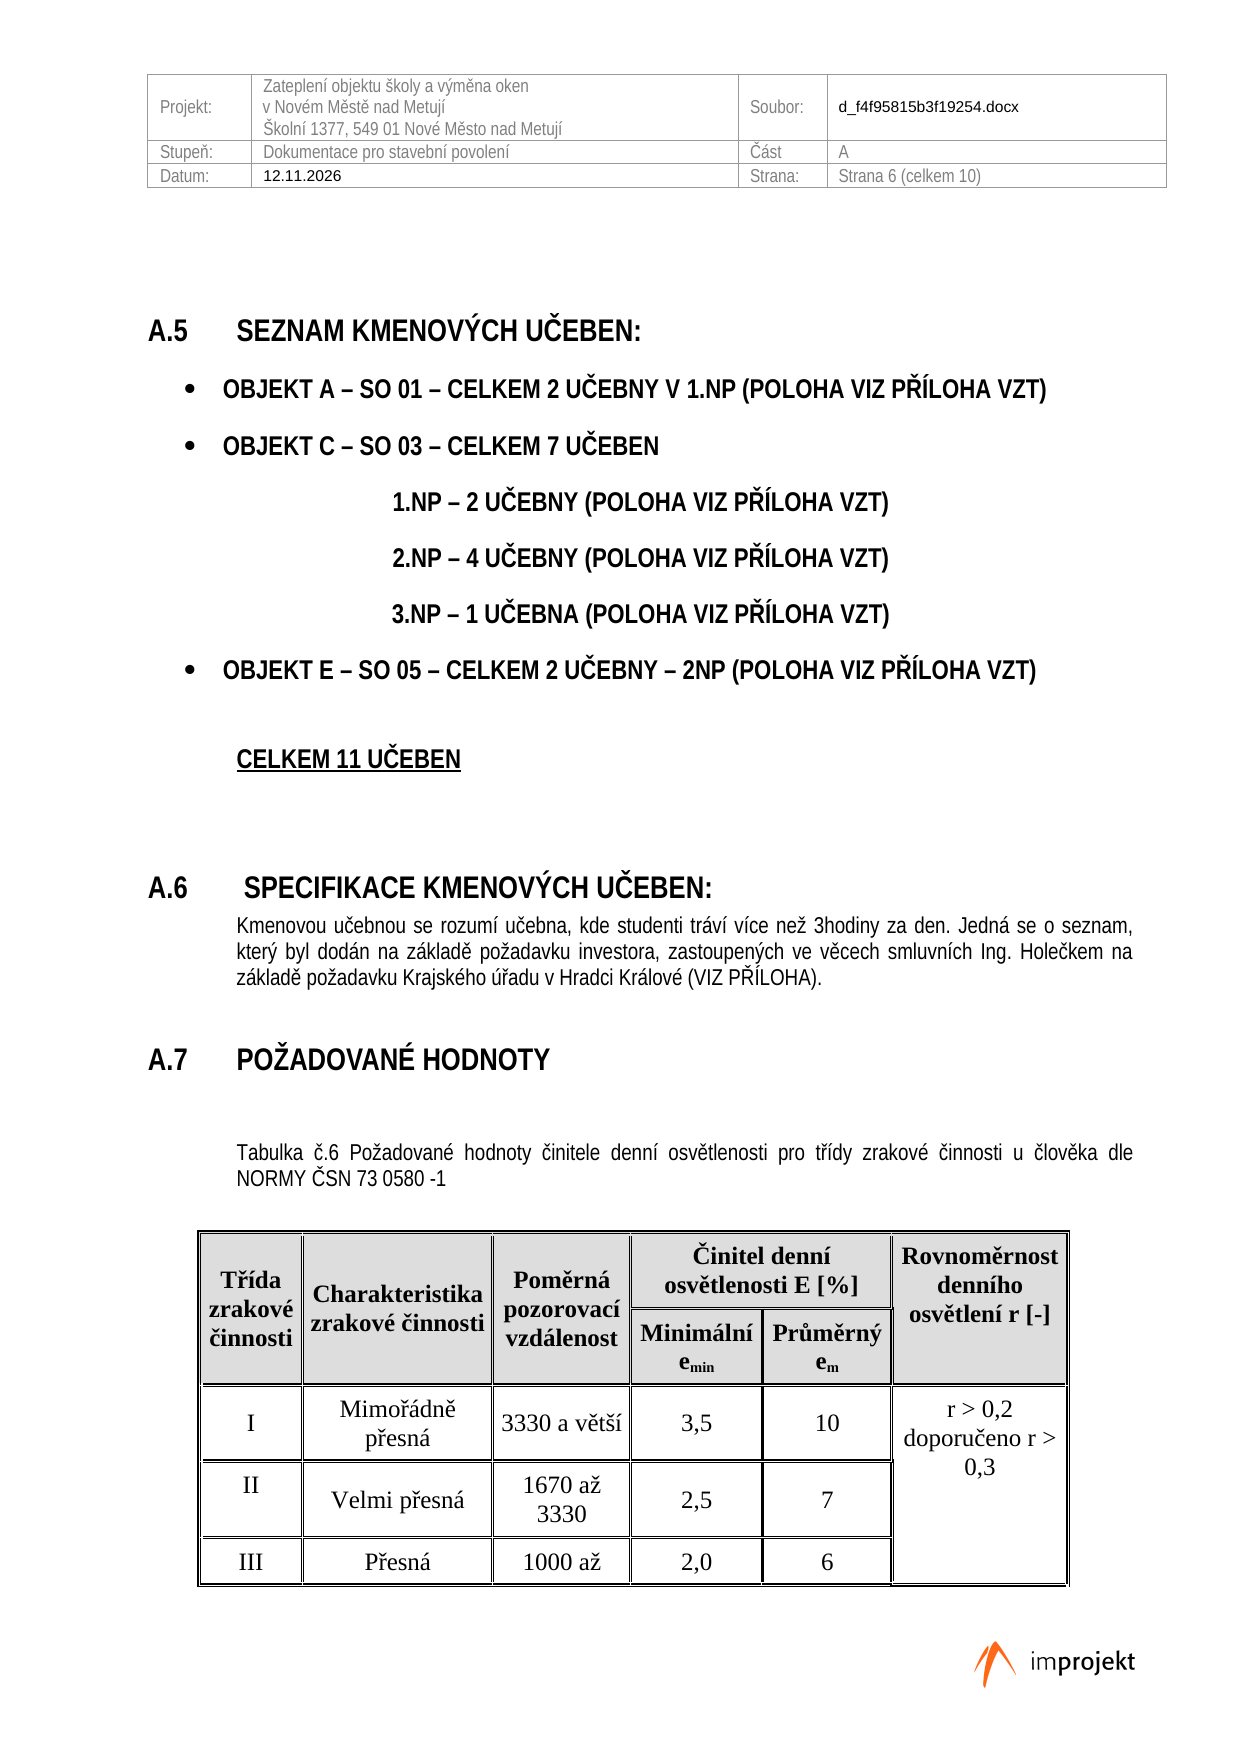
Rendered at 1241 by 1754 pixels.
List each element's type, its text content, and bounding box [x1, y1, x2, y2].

table_cell 3330 a větší [494, 1387, 629, 1459]
subtitle 3.NP – 1 UČEBNA (POLOHA VIZ PŘÍLOHA VZT) [148, 598, 1134, 629]
table_header Rovnoměrnost denního osvětlení r [-] [892, 1234, 1066, 1383]
table_cell II [201, 1459, 301, 1536]
subtitle OBJEKT E – SO 05 – CELKEM 2 UČEBNY – 2NP (POLOHA VIZ PŘÍLOHA VZT) [185, 654, 1134, 685]
table_cell Minimální emin [632, 1310, 761, 1383]
subtitle SPECIFIKACE KMENOVÝCH UČEBEN: [148, 869, 1134, 905]
table_cell Mimořádně přesná [304, 1387, 491, 1459]
table_cell 2,0 [631, 1539, 762, 1583]
subtitle 2.NP – 4 UČEBNY (POLOHA VIZ PŘÍLOHA VZT) [148, 542, 1134, 573]
subtitle OBJEKT C – SO 03 – CELKEM 7 UČEBEN [185, 430, 1134, 461]
text Kmenovou učebnou se rozumí učebna, kde studenti tráví více než 3hodiny za den. Jedná se o seznam, který byl dodán na základě požadavku investora, zastoupených ve věcech smluvních Ing. Holečkem na základě požadavku Krajského úřadu v Hradci Králové (VIZ PŘÍLOHA). [236, 912, 1134, 991]
table_cell 1000 až 1670 [493, 1539, 631, 1583]
subtitle SEZNAM KMENOVÝCH UČEBEN: [148, 313, 1134, 348]
table_cell 6 [762, 1539, 892, 1583]
table_header Poměrná pozorovací vzdálenost [493, 1234, 631, 1383]
subtitle 1.NP – 2 UČEBNY (POLOHA VIZ PŘÍLOHA VZT) [148, 486, 1134, 517]
text Tabulka č.6 Požadované hodnoty činitele denní osvětlenosti pro třídy zrakové činnosti u člověka dle NORMY ČSN 73 0580 -1 [236, 1139, 1134, 1191]
table_cell 3,5 [632, 1387, 761, 1459]
table_cell 1670 až 3330 [494, 1463, 629, 1536]
picture [972, 1639, 1137, 1689]
table_cell I [201, 1383, 301, 1459]
table_cell Průměrný em [764, 1310, 890, 1383]
table_cell Velmi přesná [304, 1463, 491, 1536]
subtitle OBJEKT A – SO 01 – CELKEM 2 UČEBNY V 1.NP (POLOHA VIZ PŘÍLOHA VZT) [185, 373, 1134, 405]
table_cell 7 [764, 1463, 890, 1536]
table_header Třída zrakové činnosti [201, 1234, 302, 1383]
table_header Charakteristika zrakové činnosti [303, 1234, 493, 1383]
table_cell r > 0,2 doporučeno r > 0,3 [892, 1383, 1067, 1583]
table_cell 2,5 [632, 1463, 761, 1536]
table_cell Přesná [303, 1539, 493, 1583]
table_cell 10 [764, 1387, 890, 1459]
subtitle POŽADOVANÉ HODNOTY [148, 1041, 1134, 1076]
table_cell III [199, 1536, 302, 1583]
table_header Činitel denní osvětlenosti E [%] [631, 1234, 892, 1307]
text CELKEM 11 UČEBEN [236, 743, 1134, 774]
